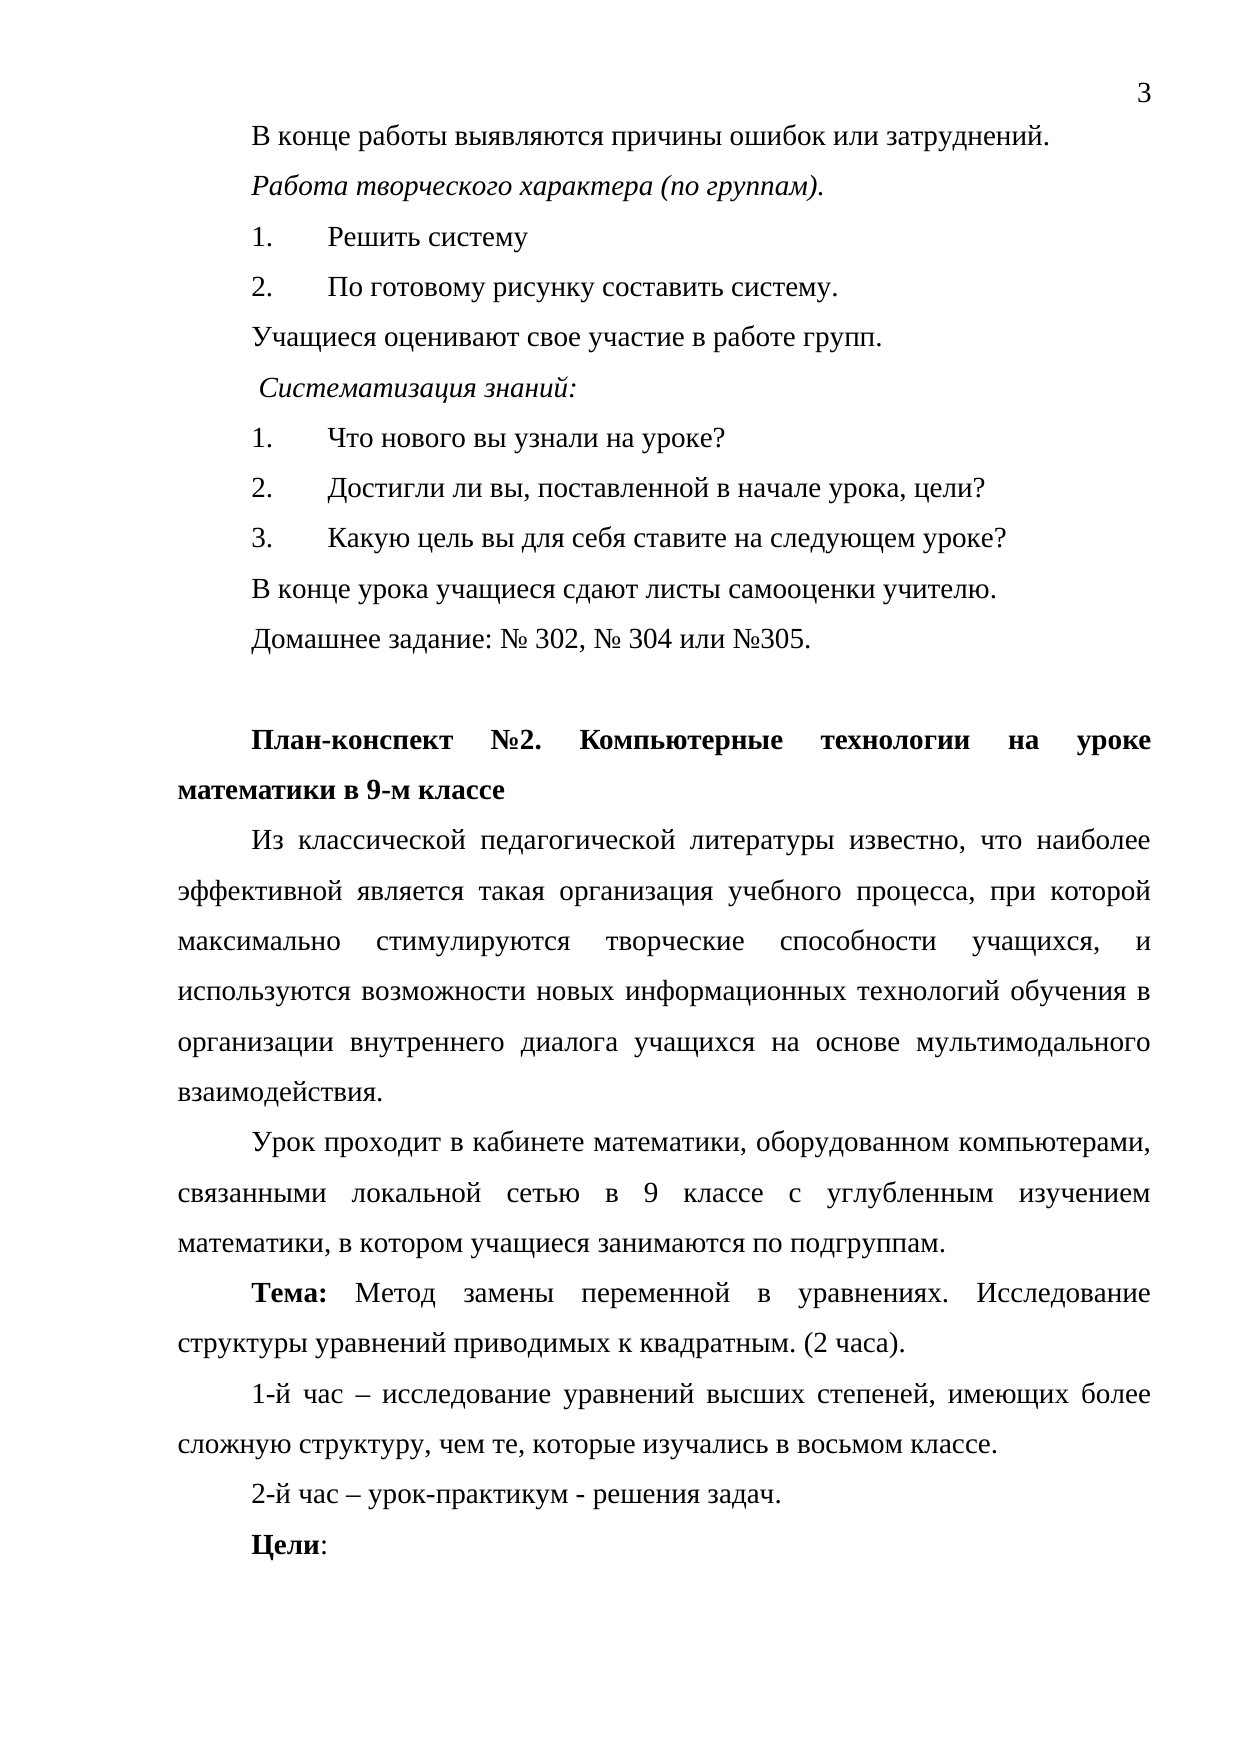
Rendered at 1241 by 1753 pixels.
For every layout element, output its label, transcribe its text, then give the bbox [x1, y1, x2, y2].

text Урок проходит в кабинете математики, оборудованном компьютерами, связанными локальной сетью в 9 классе с углубленным изучением математики, в котором учащиеся занимаются по подгруппам. [177, 1124, 1152, 1258]
text Из классической педагогической литературы известно, что наиболее эффективной является такая организация учебного процесса, при которой максимально стимулируются творческие способности учащихся, и используются возможности новых информационных технологий обучения в организации внутреннего диалога учащихся на основе мультимодального взаимодействия. [177, 822, 1152, 1108]
list По готовому рисунку составить систему. [177, 269, 1152, 303]
text Учащиеся оценивают свое участие в работе групп. [177, 319, 1152, 353]
text Тема: Метод замены переменной в уравнениях. Исследование структуры уравнений приводимых к квадратным. (2 часа). [177, 1275, 1152, 1359]
text Домашнее задание: № 302, № 304 или №305. [177, 621, 1152, 655]
text План-конспект №2. Компьютерные технологии на уроке математики в 9-м классе [177, 722, 1152, 806]
text Цели: [177, 1527, 1152, 1560]
text В конце работы выявляются причины ошибок или затруднений. [177, 118, 1152, 152]
text 2-й час – урок-практикум - решения задач. [177, 1477, 1152, 1510]
text Работа творческого характера (по группам). [177, 168, 1152, 202]
list Достигли ли вы, поставленной в начале урока, цели? [177, 470, 1152, 504]
text Систематизация знаний: [177, 370, 1152, 403]
text 1-й час – исследование уравнений высших степеней, имеющих более сложную структуру, чем те, которые изучались в восьмом классе. [177, 1376, 1152, 1460]
list Что нового вы узнали на уроке? [177, 420, 1152, 453]
text В конце урока учащиеся сдают листы самооценки учителю. [177, 571, 1152, 604]
list Какую цель вы для себя ставите на следующем уроке? [177, 521, 1152, 554]
list Решить систему [177, 219, 1152, 252]
